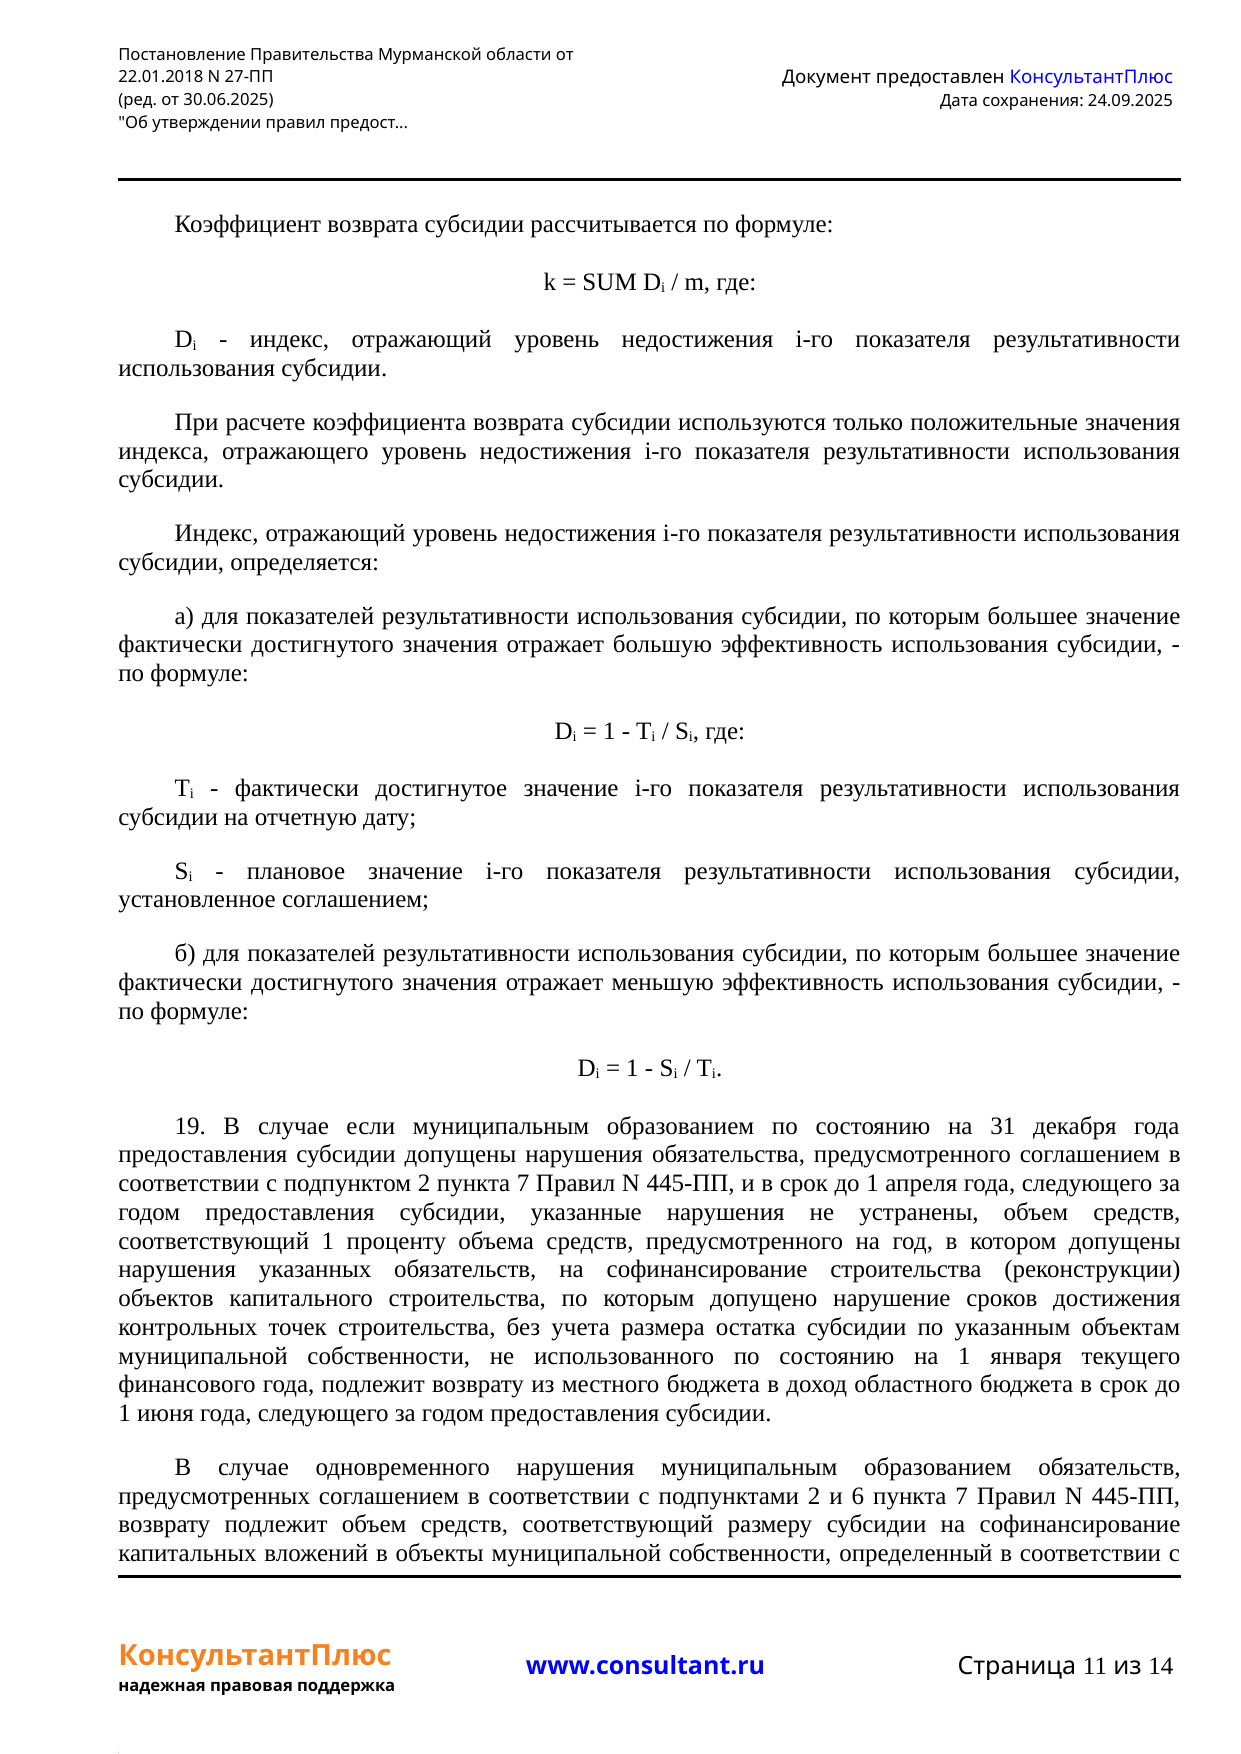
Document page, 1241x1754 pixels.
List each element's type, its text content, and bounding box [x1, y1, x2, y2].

text Ti - фактически достигнутое значение i-го показателя результативности использования субсидии на отчетную дату; [118, 773, 1181, 831]
text а) для показателей результативности использования субсидии, по которым большее значение фактически достигнутого значения отражает большую эффективность использования субсидии, - по формуле: [118, 601, 1181, 687]
text Коэффициент возврата субсидии рассчитывается по формуле: [118, 209, 1181, 238]
text При расчете коэффициента возврата субсидии используются только положительные значения индекса, отражающего уровень недостижения i-го показателя результативности использования субсидии. [118, 407, 1181, 493]
text 19. В случае если муниципальным образованием по состоянию на 31 декабря года предоставления субсидии допущены нарушения обязательства, предусмотренного соглашением в соответствии с подпунктом 2 пункта 7 Правил N 445-ПП, и в срок до 1 апреля года, следующего за годом предоставления субсидии, указанные нарушения не устранены, объем средств, соответствующий 1 проценту объема средств, предусмотренного на год, в котором допущены нарушения указанных обязательств, на софинансирование строительства (реконструкции) объектов капитального строительства, по которым допущено нарушение сроков достижения контрольных точек строительства, без учета размера остатка субсидии по указанным объектам муниципальной собственности, не использованного по состоянию на 1 января текущего финансового года, подлежит возврату из местного бюджета в доход областного бюджета в срок до 1 июня года, следующего за годом предоставления субсидии. [118, 1111, 1181, 1427]
text Индекс, отражающий уровень недостижения i-го показателя результативности использования субсидии, определяется: [118, 518, 1181, 576]
text Di = 1 - Ti / Si, где: [118, 716, 1181, 744]
text Di - индекс, отражающий уровень недостижения i-го показателя результативности использования субсидии. [118, 324, 1181, 382]
text б) для показателей результативности использования субсидии, по которым большее значение фактически достигнутого значения отражает меньшую эффективность использования субсидии, - по формуле: [118, 938, 1181, 1024]
text k = SUM Di / m, где: [118, 267, 1181, 296]
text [118, 1452, 1181, 1567]
text Si - плановое значение i-го показателя результативности использования субсидии, установленное соглашением; [118, 856, 1181, 913]
text Di = 1 - Si / Ti. [118, 1053, 1181, 1082]
